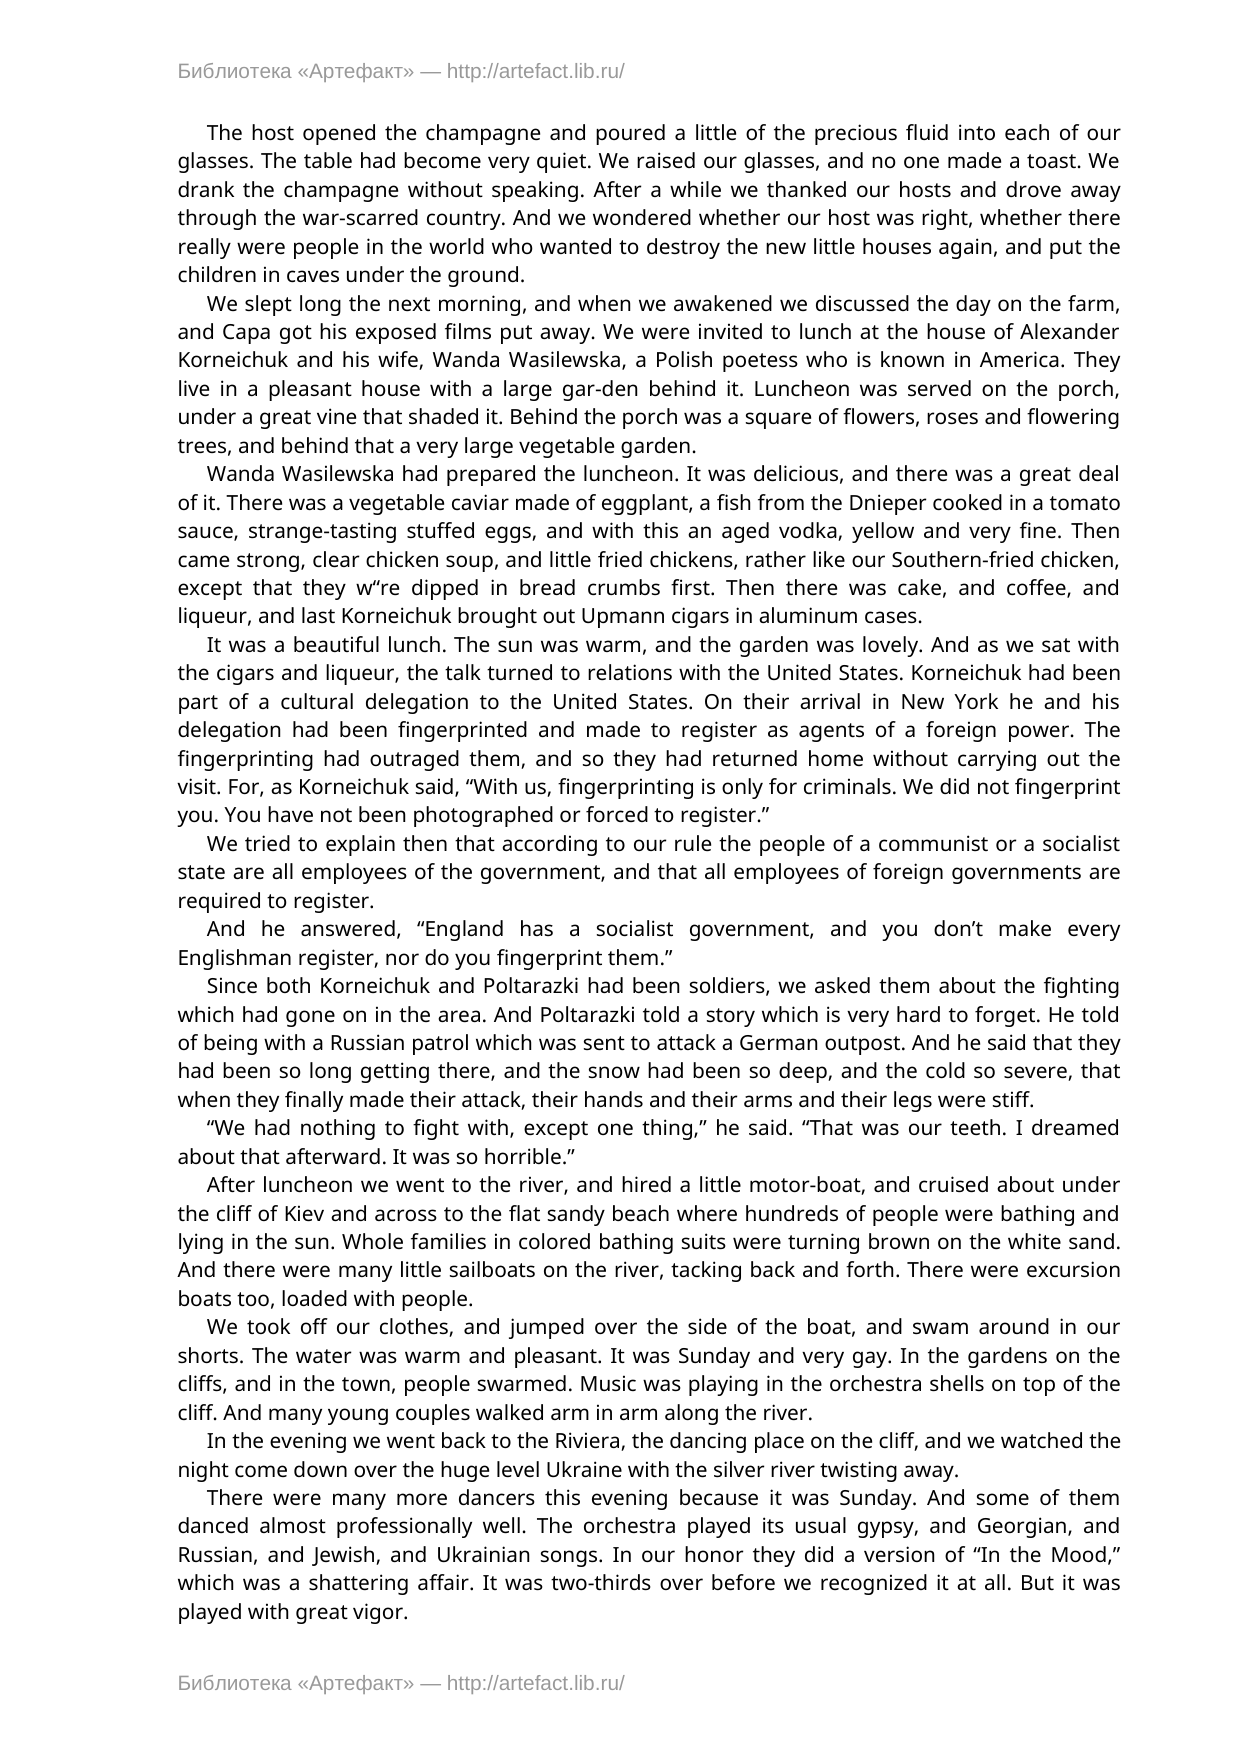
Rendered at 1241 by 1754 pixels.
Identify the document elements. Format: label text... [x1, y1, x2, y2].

text We slept long the next morning, and when we awakened we discussed the day on the farm, and Capa got his exposed films put away. We were invited to lunch at the house of Alexander Korneichuk and his wife, Wanda Wasilewska, a Polish poetess who is known in America. They live in a pleasant house with a large gar-den behind it. Luncheon was served on the porch, under a great vine that shaded it. Behind the porch was a square of flowers, roses and flowering trees, and behind that a very large vegetable garden. [177, 289, 1122, 459]
text There were many more dancers this evening because it was Sunday. And some of them danced almost professionally well. The orchestra played its usual gypsy, and Georgian, and Russian, and Jewish, and Ukrainian songs. In our honor they did a version of “In the Mood,” which was a shattering affair. It was two-thirds over before we recognized it at all. But it was played with great vigor. [177, 1483, 1122, 1625]
text It was a beautiful lunch. The sun was warm, and the garden was lovely. And as we sat with the cigars and liqueur, the talk turned to relations with the United States. Korneichuk had been part of a cultural delegation to the United States. On their arrival in New York he and his delegation had been fingerprinted and made to register as agents of a foreign power. The fingerprinting had outraged them, and so they had returned home without carrying out the visit. For, as Korneichuk said, “With us, fingerprinting is only for criminals. We did not fingerprint you. You have not been photographed or forced to register.” [177, 630, 1122, 829]
text In the evening we went back to the Riviera, the dancing place on the cliff, and we watched the night come down over the huge level Ukraine with the silver river twisting away. [177, 1426, 1122, 1483]
text And he answered, “England has a socialist government, and you don’t make every Englishman register, nor do you fingerprint them.” [177, 914, 1122, 971]
text We took off our clothes, and jumped over the side of the boat, and swam around in our shorts. The water was warm and pleasant. It was Sunday and very gay. In the gardens on the cliffs, and in the town, people swarmed. Music was playing in the orchestra shells on top of the cliff. And many young couples walked arm in arm along the river. [177, 1312, 1122, 1426]
text After luncheon we went to the river, and hired a little motor-boat, and cruised about under the cliff of Kiev and across to the flat sandy beach where hundreds of people were bathing and lying in the sun. Whole families in colored bathing suits were turning brown on the white sand. And there were many little sailboats on the river, tacking back and forth. There were excursion boats too, loaded with people. [177, 1170, 1122, 1312]
text Wanda Wasilewska had prepared the luncheon. It was delicious, and there was a great deal of it. There was a vegetable caviar made of eggplant, a fish from the Dnieper cooked in a tomato sauce, strange-tasting stuffed eggs, and with this an aged vodka, yellow and very fine. Then came strong, clear chicken soup, and little fried chickens, rather like our Southern-fried chicken, except that they w“re dipped in bread crumbs first. Then there was cake, and coffee, and liqueur, and last Korneichuk brought out Upmann cigars in aluminum cases. [177, 459, 1122, 630]
text The host opened the champagne and poured a little of the precious fluid into each of our glasses. The table had become very quiet. We raised our glasses, and no one made a toast. We drank the champagne without speaking. After a while we thanked our hosts and drove away through the war-scarred country. And we wondered whether our host was right, whether there really were people in the world who wanted to destroy the new little houses again, and put the children in caves under the ground. [177, 118, 1122, 289]
text “We had nothing to fight with, except one thing,” he said. “That was our teeth. I dreamed about that afterward. It was so horrible.” [177, 1113, 1122, 1170]
text Since both Korneichuk and Poltarazki had been soldiers, we asked them about the fighting which had gone on in the area. And Poltarazki told a story which is very hard to forget. He told of being with a Russian patrol which was sent to attack a German outpost. And he said that they had been so long getting there, and the snow had been so deep, and the cold so severe, that when they finally made their attack, their hands and their arms and their legs were stiff. [177, 971, 1122, 1113]
text We tried to explain then that according to our rule the people of a communist or a socialist state are all employees of the government, and that all employees of foreign governments are required to register. [177, 829, 1122, 914]
